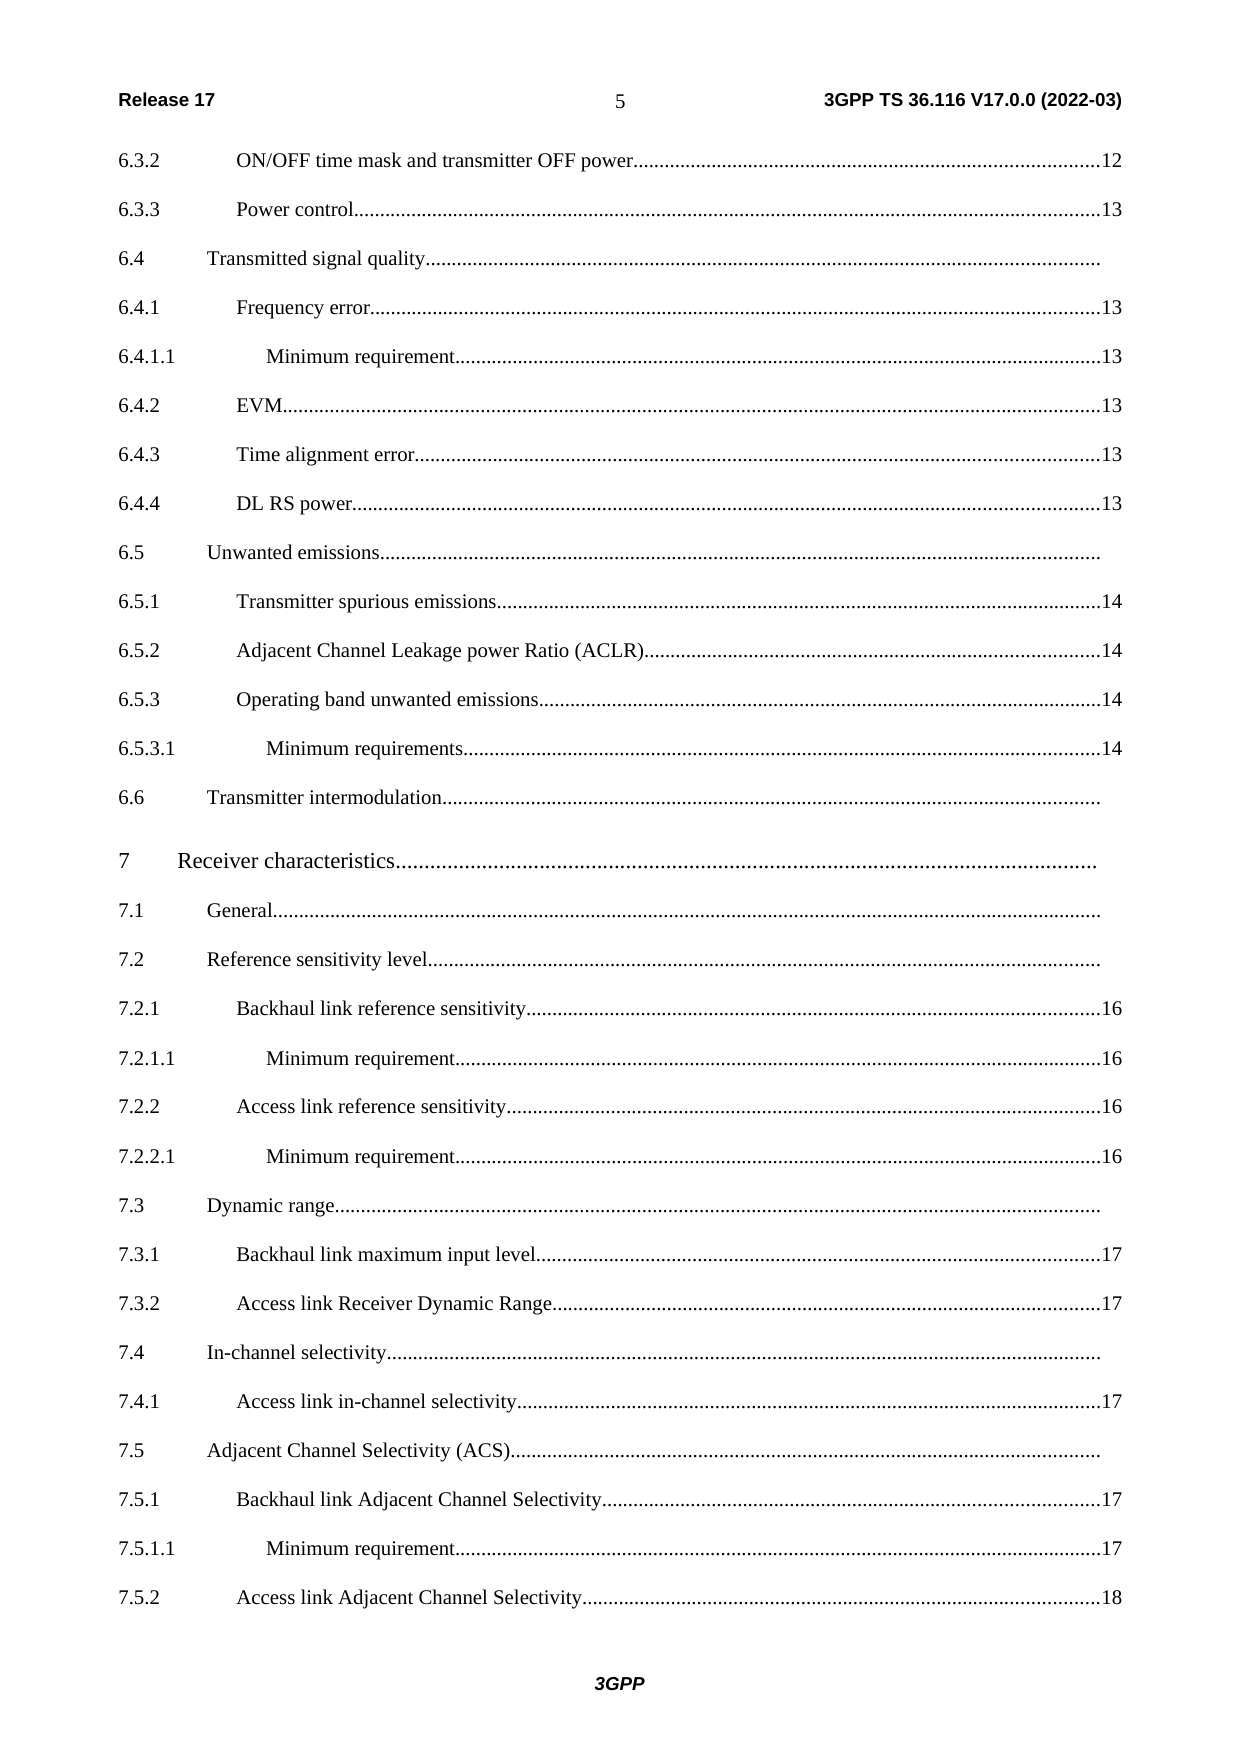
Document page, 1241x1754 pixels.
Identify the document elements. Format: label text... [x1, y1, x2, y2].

text 6.5 Unwanted emissions 13 [118, 540, 1078, 564]
text 6.6 Transmitter intermodulation 16 [118, 785, 1078, 809]
text 7.4 In-channel selectivity 17 [118, 1340, 1078, 1364]
text 7 Receiver characteristics 16 [118, 847, 1078, 873]
text 6.5.2 Adjacent Channel Leakage power Ratio (ACLR) 14 [118, 638, 1122, 662]
text 7.2.1.1 Minimum requirement 16 [118, 1045, 1122, 1069]
text 7.5.1.1 Minimum requirement 17 [118, 1536, 1122, 1560]
text 6.4.3 Time alignment error 13 [118, 442, 1122, 466]
text 7.5.2 Access link Adjacent Channel Selectivity 18 [118, 1585, 1122, 1609]
text 7.5 Adjacent Channel Selectivity (ACS) 17 [118, 1438, 1078, 1462]
text 7.2.2 Access link reference sensitivity 16 [118, 1094, 1122, 1118]
text 7.5.1 Backhaul link Adjacent Channel Selectivity 17 [118, 1487, 1122, 1511]
text 6.4.1 Frequency error 13 [118, 295, 1122, 319]
text 6.5.1 Transmitter spurious emissions 14 [118, 589, 1122, 613]
text 7.1 General 16 [118, 898, 1078, 922]
text 7.2 Reference sensitivity level 16 [118, 947, 1078, 971]
text 7.2.1 Backhaul link reference sensitivity 16 [118, 996, 1122, 1020]
text 7.3.1 Backhaul link maximum input level 17 [118, 1242, 1122, 1266]
text 6.5.3.1 Minimum requirements 14 [118, 736, 1122, 760]
text 7.3 Dynamic range 17 [118, 1193, 1078, 1217]
text 6.4.2 EVM 13 [118, 393, 1122, 417]
text 6.4 Transmitted signal quality 13 [118, 246, 1078, 270]
text 7.3.2 Access link Receiver Dynamic Range 17 [118, 1291, 1122, 1315]
text 6.3.2 ON/OFF time mask and transmitter OFF power 12 [118, 147, 1122, 172]
text 7.4.1 Access link in-channel selectivity 17 [118, 1389, 1122, 1413]
text 6.3.3 Power control 13 [118, 197, 1122, 221]
text 6.5.3 Operating band unwanted emissions 14 [118, 687, 1122, 711]
text 6.4.1.1 Minimum requirement 13 [118, 344, 1122, 368]
text 6.4.4 DL RS power 13 [118, 491, 1122, 515]
text 7.2.2.1 Minimum requirement 16 [118, 1143, 1122, 1168]
